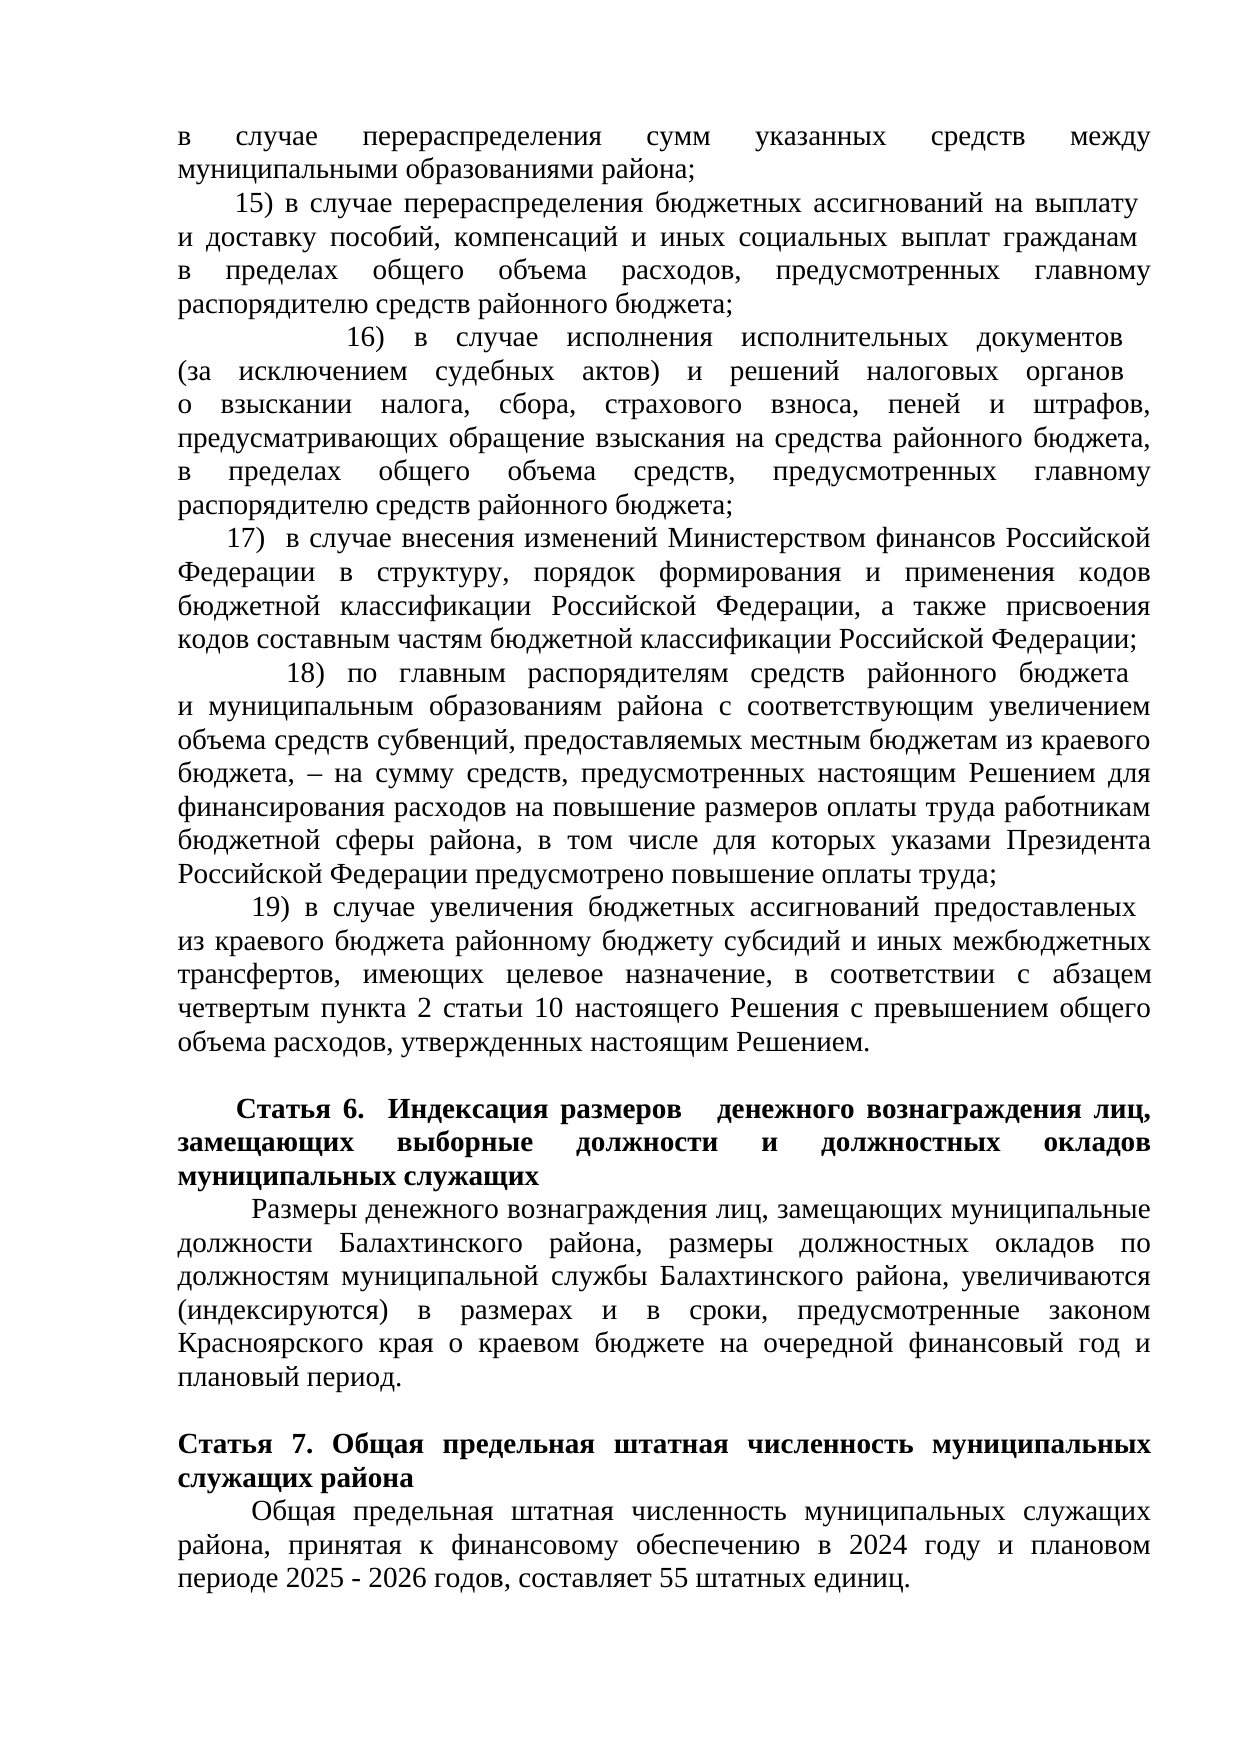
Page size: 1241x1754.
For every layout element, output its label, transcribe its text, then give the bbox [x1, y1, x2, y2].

text Размеры денежного вознаграждения лиц, замещающих муниципальные должности Балахтинского района, размеры должностных окладов по должностям муниципальной службы Балахтинского района, увеличиваются (индексируются) в размерах и в сроки, предусмотренные законом Красноярского края о краевом бюджете на очередной финансовый год и плановый период. [177, 1191, 1152, 1393]
text 15) в случае перераспределения бюджетных ассигнований на выплату и доставку пособий, компенсаций и иных социальных выплат гражданам в пределах общего объема расходов, предусмотренных главному распорядителю средств районного бюджета; [177, 185, 1152, 319]
text Статья 6. Индексация размеров денежного вознаграждения лиц, замещающих выборные должности и должностных окладов муниципальных служащих [177, 1091, 1152, 1191]
text 17) в случае внесения изменений Министерством финансов Российской Федерации в структуру, порядок формирования и применения кодов бюджетной классификации Российской Федерации, а также присвоения кодов составным частям бюджетной классификации Российской Федерации; [177, 521, 1152, 655]
text 16) в случае исполнения исполнительных документов (за исключением судебных актов) и решений налоговых органов о взыскании налога, сбора, страхового взноса, пеней и штрафов, предусматривающих обращение взыскания на средства районного бюджета, в пределах общего объема средств, предусмотренных главному распорядителю средств районного бюджета; [177, 319, 1152, 521]
text 19) в случае увеличения бюджетных ассигнований предоставленых из краевого бюджета районному бюджету субсидий и иных межбюджетных трансфертов, имеющих целевое назначение, в соответствии с абзацем четвертым пункта 2 статьи 10 настоящего Решения с превышением общего объема расходов, утвержденных настоящим Решением. [177, 889, 1152, 1057]
text Общая предельная штатная численность муниципальных служащих района, принятая к финансовому обеспечению в 2024 году и плановом периоде 2025 - 2026 годов, составляет 55 штатных единиц. [177, 1493, 1152, 1594]
text Статья 7. Общая предельная штатная численность муниципальных служащих района [177, 1426, 1152, 1493]
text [177, 118, 1152, 185]
text 18) по главным распорядителям средств районного бюджета и муниципальным образованиям района с соответствующим увеличением объема средств субвенций, предоставляемых местным бюджетам из краевого бюджета, – на сумму средств, предусмотренных настоящим Решением для финансирования расходов на повышение размеров оплаты труда работникам бюджетной сферы района, в том числе для которых указами Президента Российской Федерации предусмотрено повышение оплаты труда; [177, 655, 1152, 889]
